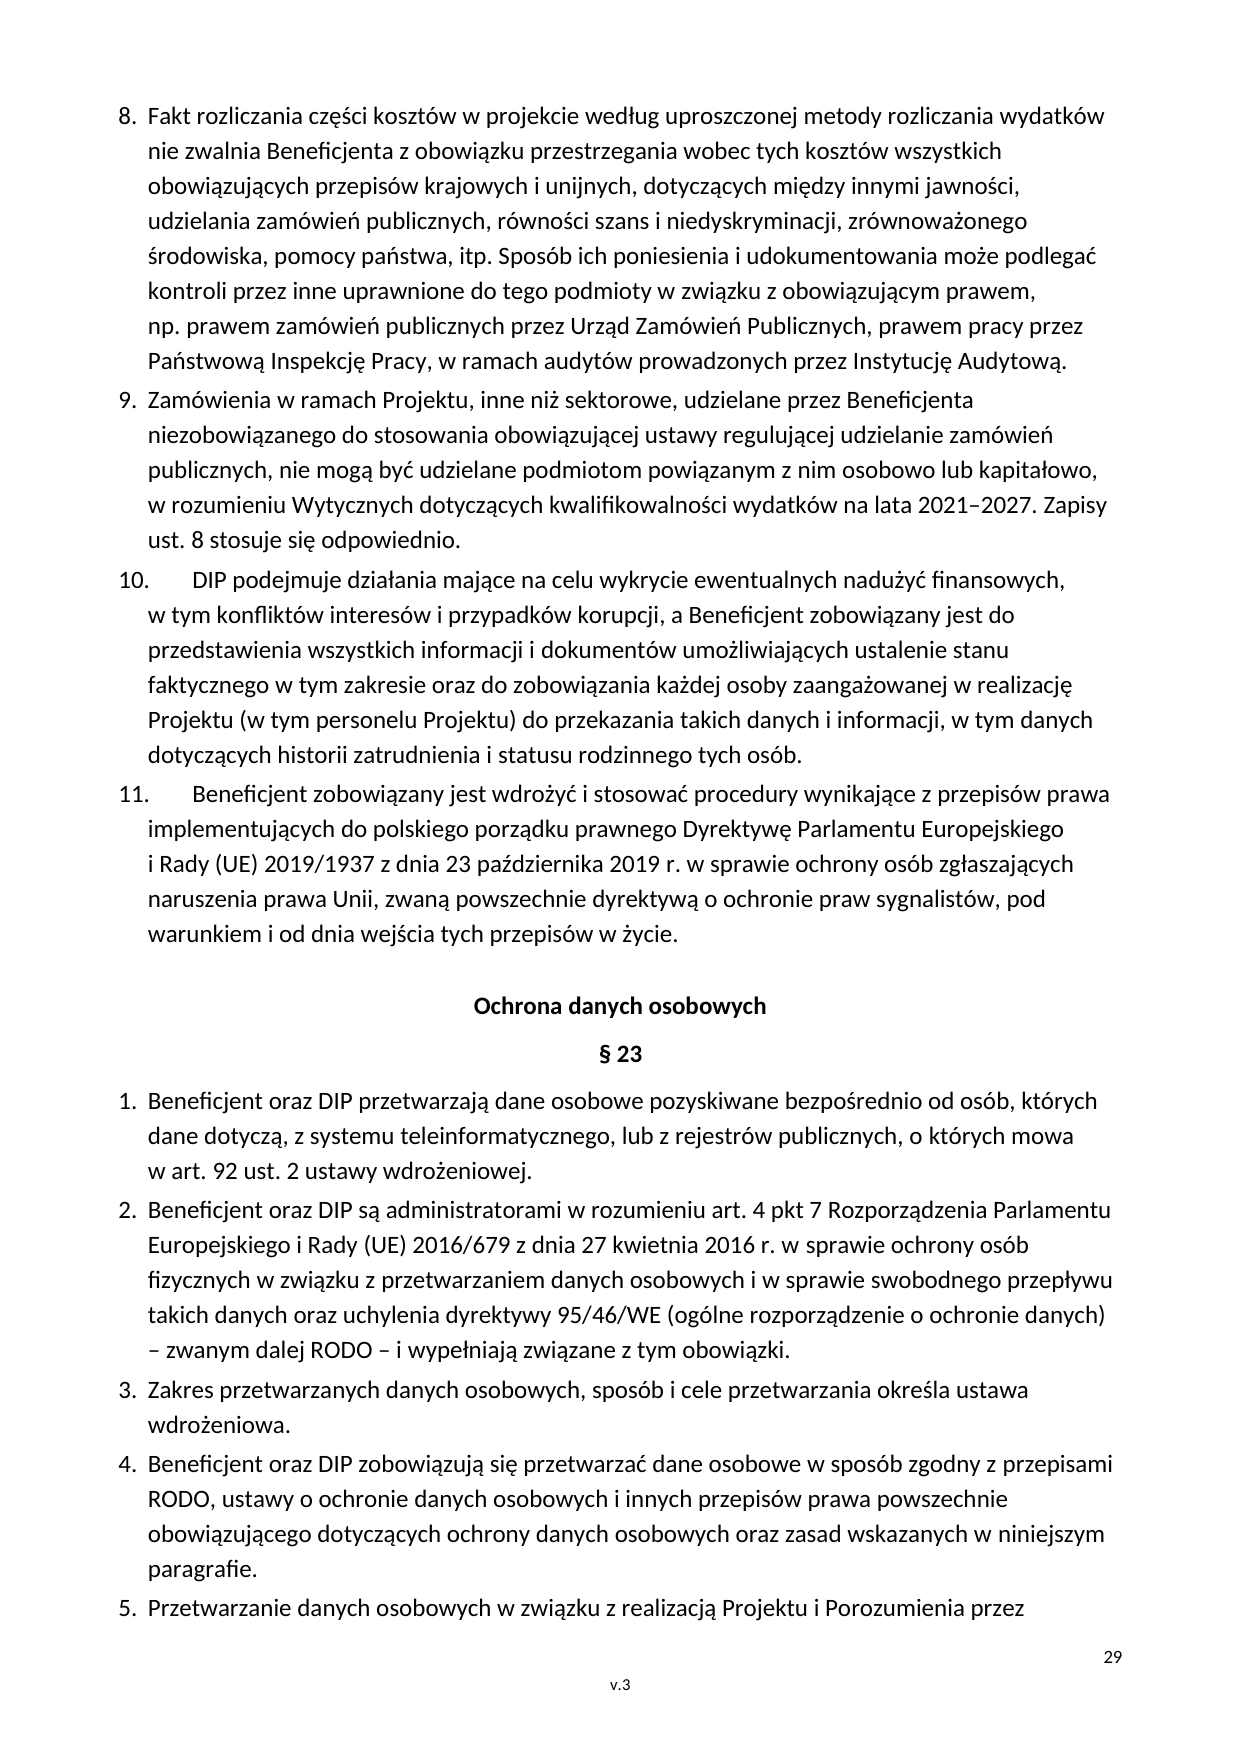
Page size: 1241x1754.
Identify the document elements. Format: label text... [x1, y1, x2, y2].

list Fakt rozliczania części kosztów w projekcie według uproszczonej metody rozliczania wydatków nie zwalnia Beneficjenta z obowiązku przestrzegania wobec tych kosztów wszystkich obowiązujących przepisów krajowych i unijnych, dotyczących między innymi jawności, udzielania zamówień publicznych, równości szans i niedyskryminacji, zrównoważonego środowiska, pomocy państwa, itp. Sposób ich poniesienia i udokumentowania może podlegać kontroli przez inne uprawnione do tego podmioty w związku z obowiązującym prawem, np. prawem zamówień publicznych przez Urząd Zamówień Publicznych, prawem pracy przez Państwową Inspekcję Pracy, w ramach audytów prowadzonych przez Instytucję Audytową. [118, 100, 1122, 376]
subtitle Ochrona danych osobowych [118, 990, 1122, 1021]
list Beneficjent oraz DIP zobowiązują się przetwarzać dane osobowe w sposób zgodny z przepisami RODO, ustawy o ochronie danych osobowych i innych przepisów prawa powszechnie obowiązującego dotyczących ochrony danych osobowych oraz zasad wskazanych w niniejszym paragrafie. [118, 1448, 1122, 1583]
list Beneficjent oraz DIP przetwarzają dane osobowe pozyskiwane bezpośrednio od osób, których dane dotyczą, z systemu teleinformatycznego, lub z rejestrów publicznych, o których mowa w art. 92 ust. 2 ustawy wdrożeniowej. [118, 1085, 1122, 1186]
subtitle § 23 [118, 1038, 1122, 1068]
list DIP podejmuje działania mające na celu wykrycie ewentualnych nadużyć finansowych, w tym konfliktów interesów i przypadków korupcji, a Beneficjent zobowiązany jest do przedstawienia wszystkich informacji i dokumentów umożliwiających ustalenie stanu faktycznego w tym zakresie oraz do zobowiązania każdej osoby zaangażowanej w realizację Projektu (w tym personelu Projektu) do przekazania takich danych i informacji, w tym danych dotyczących historii zatrudnienia i statusu rodzinnego tych osób. [118, 564, 1122, 769]
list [118, 1592, 1122, 1623]
list Zamówienia w ramach Projektu, inne niż sektorowe, udzielane przez Beneficjenta niezobowiązanego do stosowania obowiązującej ustawy regulującej udzielanie zamówień publicznych, nie mogą być udzielane podmiotom powiązanym z nim osobowo lub kapitałowo, w rozumieniu Wytycznych dotyczących kwalifikowalności wydatków na lata 2021–2027. Zapisy ust. 8 stosuje się odpowiednio. [118, 384, 1122, 555]
list Zakres przetwarzanych danych osobowych, sposób i cele przetwarzania określa ustawa wdrożeniowa. [118, 1374, 1122, 1439]
list Beneficjent oraz DIP są administratorami w rozumieniu art. 4 pkt 7 Rozporządzenia Parlamentu Europejskiego i Rady (UE) 2016/679 z dnia 27 kwietnia 2016 r. w sprawie ochrony osób fizycznych w związku z przetwarzaniem danych osobowych i w sprawie swobodnego przepływu takich danych oraz uchylenia dyrektywy 95/46/WE (ogólne rozporządzenie o ochronie danych) – zwanym dalej RODO – i wypełniają związane z tym obowiązki. [118, 1194, 1122, 1365]
list Beneficjent zobowiązany jest wdrożyć i stosować procedury wynikające z przepisów prawa implementujących do polskiego porządku prawnego Dyrektywę Parlamentu Europejskiego i Rady (UE) 2019/1937 z dnia 23 października 2019 r. w sprawie ochrony osób zgłaszających naruszenia prawa Unii, zwaną powszechnie dyrektywą o ochronie praw sygnalistów, pod warunkiem i od dnia wejścia tych przepisów w życie. [118, 778, 1122, 948]
